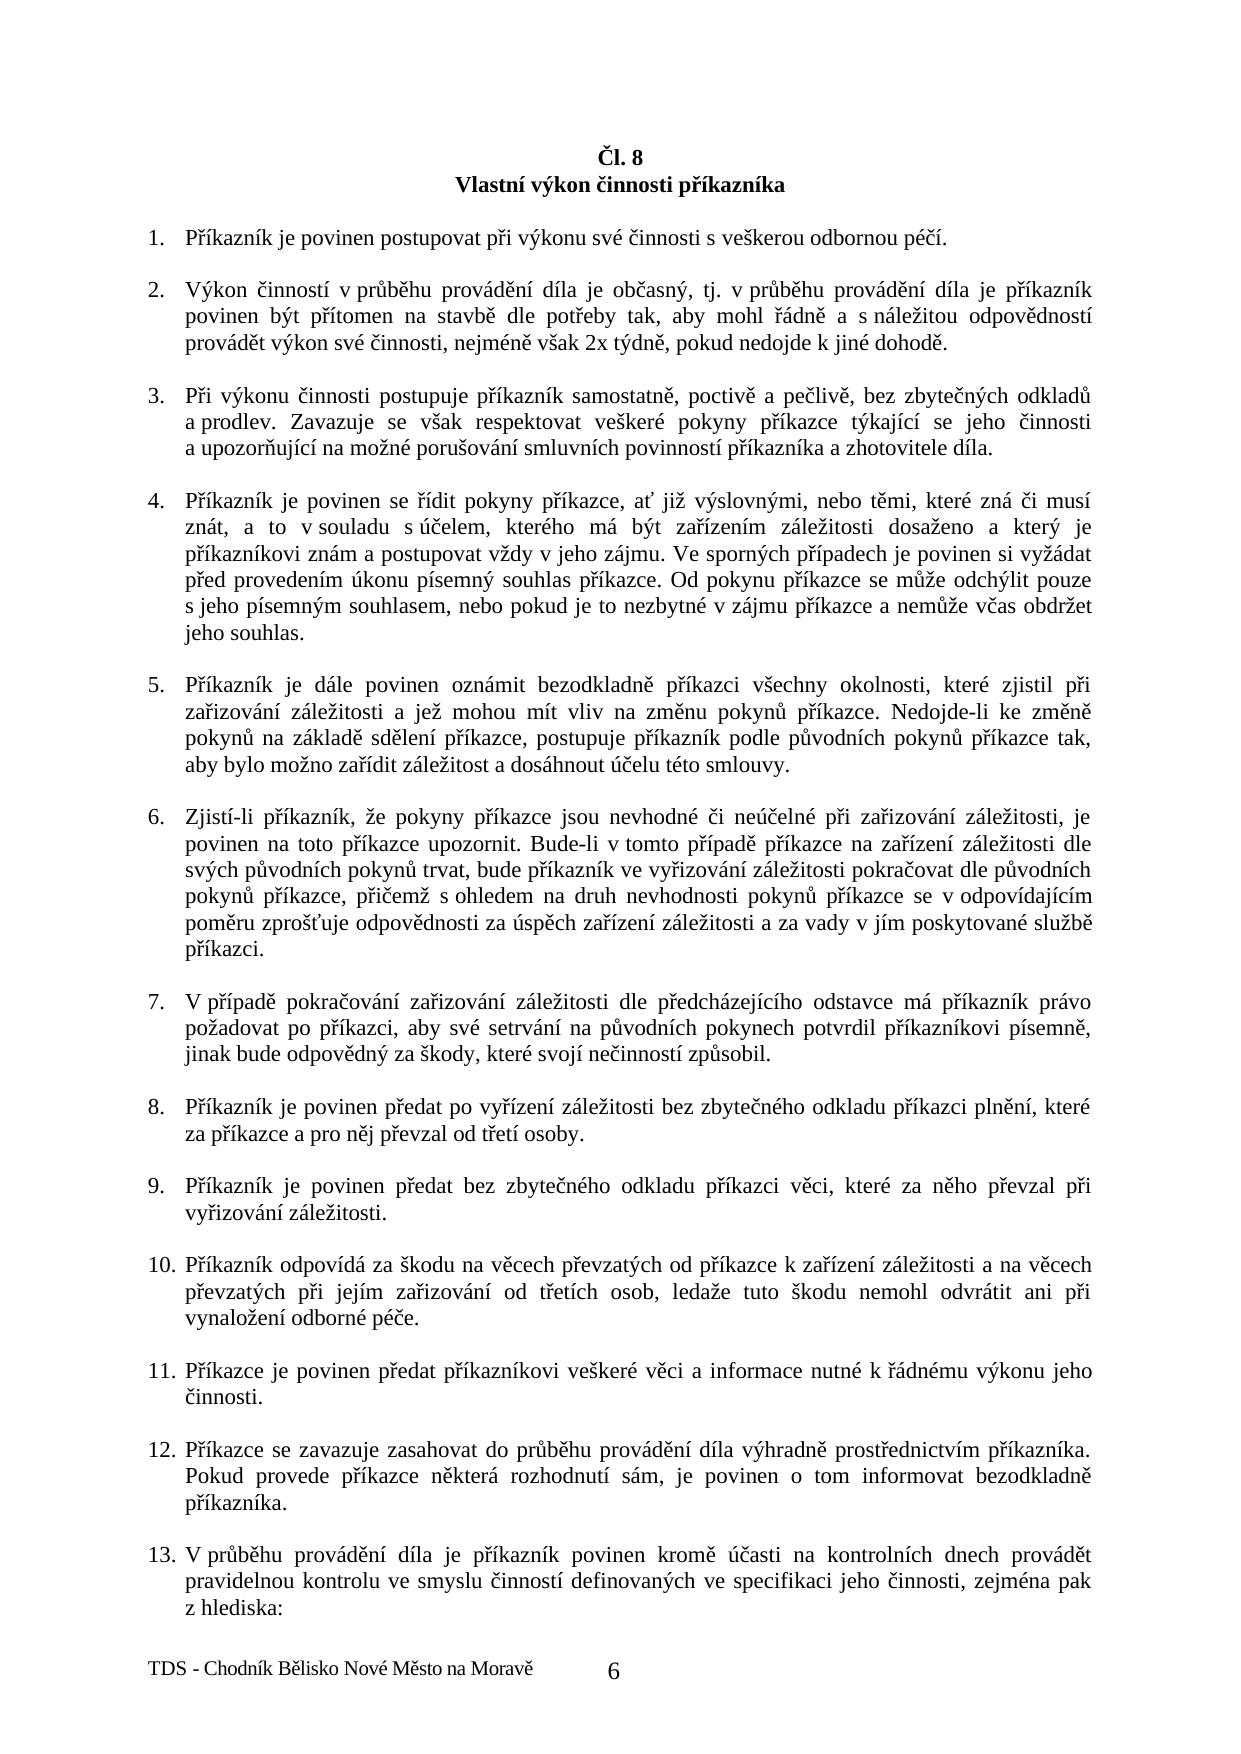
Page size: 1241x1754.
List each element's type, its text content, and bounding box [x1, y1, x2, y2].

list Příkazce je povinen předat příkazníkovi veškeré věci a informace nutné k řádnému výkonu jeho činnosti. [148, 1357, 1092, 1409]
text Vlastní výkon činnosti příkazníka [148, 171, 1092, 197]
text Čl. 8 [148, 144, 1092, 171]
list Příkazce se zavazuje zasahovat do průběhu provádění díla výhradně prostřednictvím příkazníka. Pokud provede příkazce některá rozhodnutí sám, je povinen o tom informovat bezodkladně příkazníka. [148, 1436, 1092, 1515]
list Příkazník je povinen předat po vyřízení záležitosti bez zbytečného odkladu příkazci plnění, které za příkazce a pro něj převzal od třetí osoby. [148, 1093, 1092, 1146]
list Příkazník je povinen předat bez zbytečného odkladu příkazci věci, které za něho převzal při vyřizování záležitosti. [148, 1172, 1092, 1225]
list Příkazník je dále povinen oznámit bezodkladně příkazci všechny okolnosti, které zjistil při zařizování záležitosti a jež mohou mít vliv na změnu pokynů příkazce. Nedojde-li ke změně pokynů na základě sdělení příkazce, postupuje příkazník podle původních pokynů příkazce tak, aby bylo možno zařídit záležitost a dosáhnout účelu této smlouvy. [148, 672, 1092, 777]
list Zjistí-li příkazník, že pokyny příkazce jsou nevhodné či neúčelné při zařizování záležitosti, je povinen na toto příkazce upozornit. Bude-li v tomto případě příkazce na zařízení záležitosti dle svých původních pokynů trvat, bude příkazník ve vyřizování záležitosti pokračovat dle původních pokynů příkazce, přičemž s ohledem na druh nevhodnosti pokynů příkazce se v odpovídajícím poměru zprošťuje odpovědnosti za úspěch zařízení záležitosti a za vady v jím poskytované službě příkazci. [148, 803, 1092, 961]
list Příkazník je povinen postupovat při výkonu své činnosti s veškerou odbornou péčí. [148, 223, 1092, 250]
list V průběhu provádění díla je příkazník povinen kromě účasti na kontrolních dnech provádět pravidelnou kontrolu ve smyslu činností definovaných ve specifikaci jeho činnosti, zejména pak z hlediska: [148, 1541, 1092, 1620]
list V případě pokračování zařizování záležitosti dle předcházejícího odstavce má příkazník právo požadovat po příkazci, aby své setrvání na původních pokynech potvrdil příkazníkovi písemně, jinak bude odpovědný za škody, které svojí nečinností způsobil. [148, 988, 1092, 1067]
list Při výkonu činnosti postupuje příkazník samostatně, poctivě a pečlivě, bez zbytečných odkladů a prodlev. Zavazuje se však respektovat veškeré pokyny příkazce týkající se jeho činnosti a upozorňující na možné porušování smluvních povinností příkazníka a zhotovitele díla. [148, 382, 1092, 461]
list Příkazník je povinen se řídit pokyny příkazce, ať již výslovnými, nebo těmi, které zná či musí znát, a to v souladu s účelem, kterého má být zařízením záležitosti dosaženo a který je příkazníkovi znám a postupovat vždy v jeho zájmu. Ve sporných případech je povinen si vyžádat před provedením úkonu písemný souhlas příkazce. Od pokynu příkazce se může odchýlit pouze s jeho písemným souhlasem, nebo pokud je to nezbytné v zájmu příkazce a nemůže včas obdržet jeho souhlas. [148, 487, 1092, 645]
list Výkon činností v průběhu provádění díla je občasný, tj. v průběhu provádění díla je příkazník povinen být přítomen na stavbě dle potřeby tak, aby mohl řádně a s náležitou odpovědností provádět výkon své činnosti, nejméně však 2x týdně, pokud nedojde k jiné dohodě. [148, 276, 1092, 355]
list Příkazník odpovídá za škodu na věcech převzatých od příkazce k zařízení záležitosti a na věcech převzatých při jejím zařizování od třetích osob, ledaže tuto škodu nemohl odvrátit ani při vynaložení odborné péče. [148, 1251, 1092, 1330]
